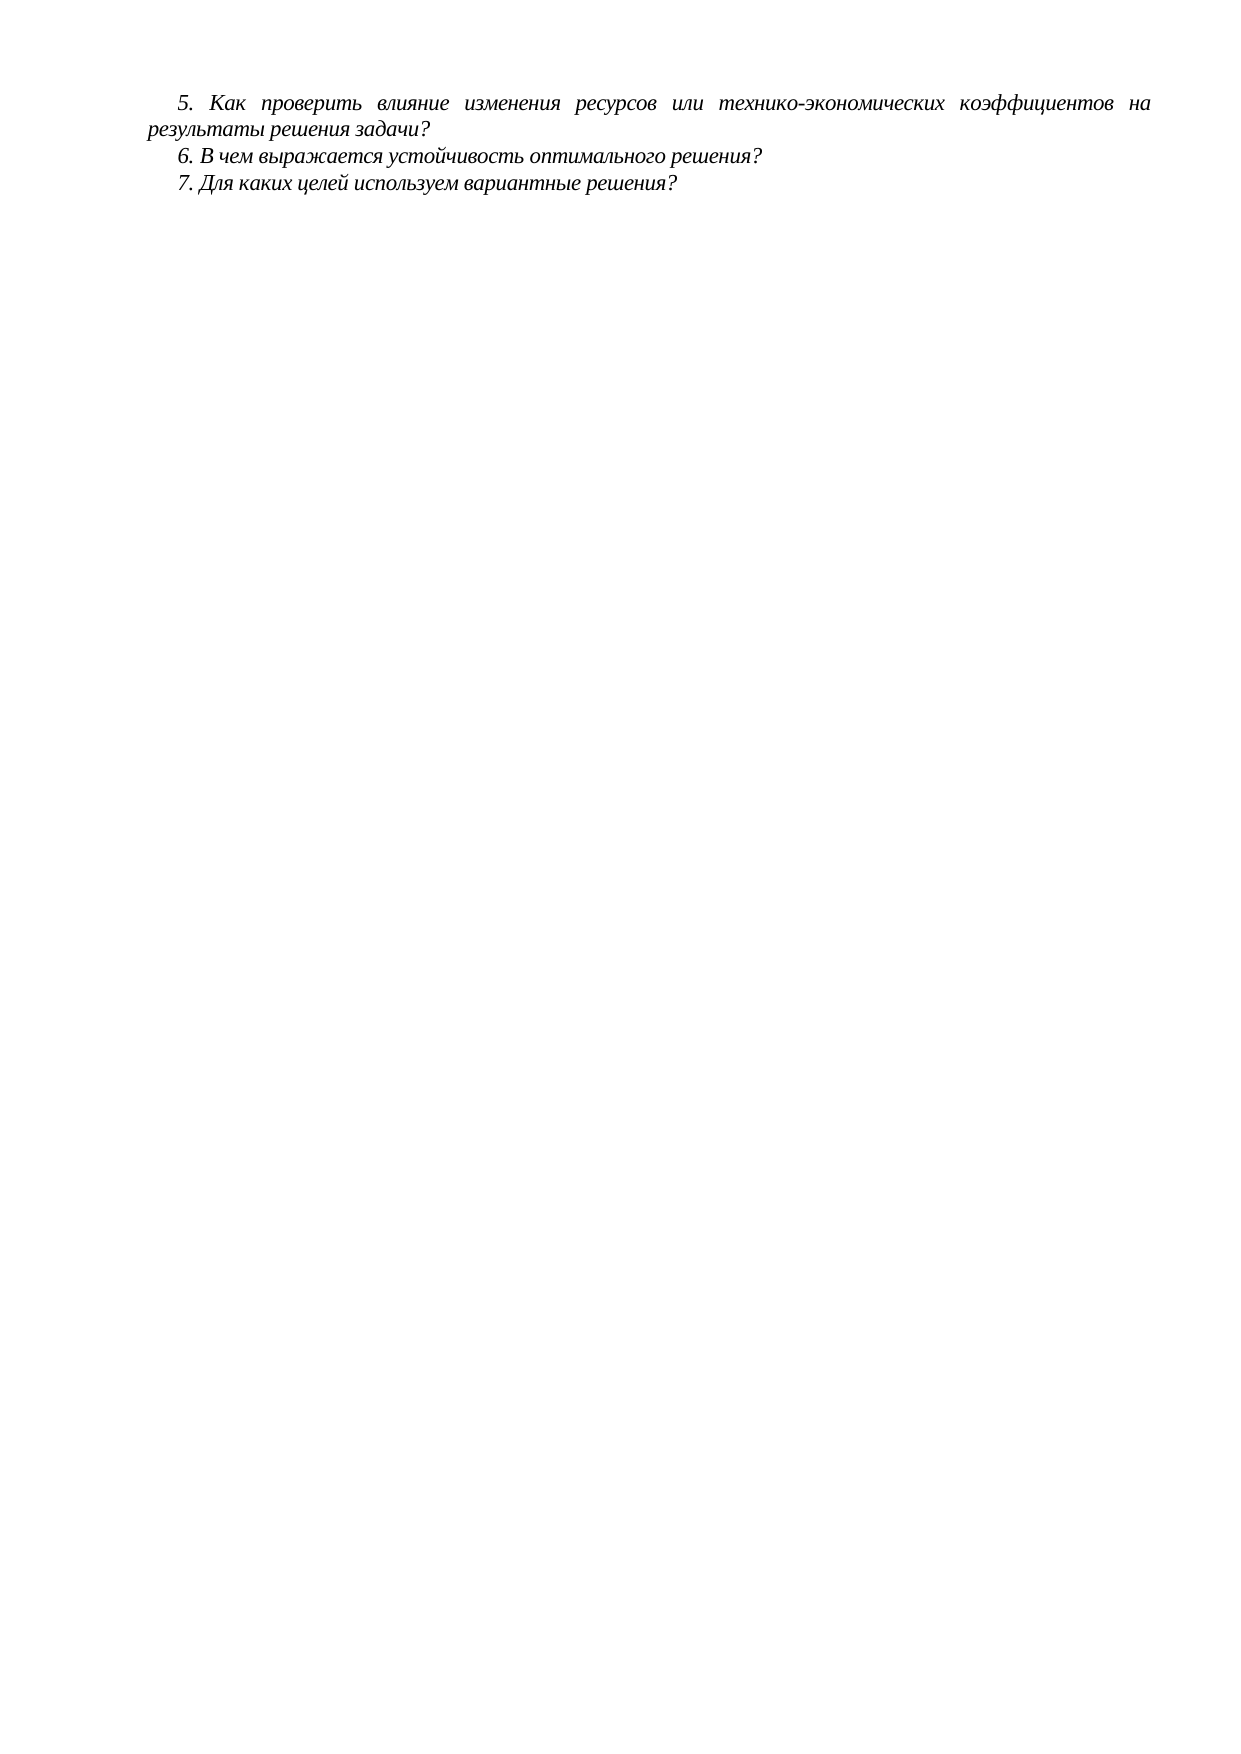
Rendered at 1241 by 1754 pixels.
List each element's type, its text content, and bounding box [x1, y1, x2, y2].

text 7. Для каких целей используем вариантные решения? [148, 168, 1152, 195]
text 5. Как проверить влияние изменения ресурсов или технико-экономических коэффициентов на результаты решения задачи? [148, 89, 1152, 142]
text 6. В чем выражается устойчивость оптимального решения? [148, 142, 1152, 168]
